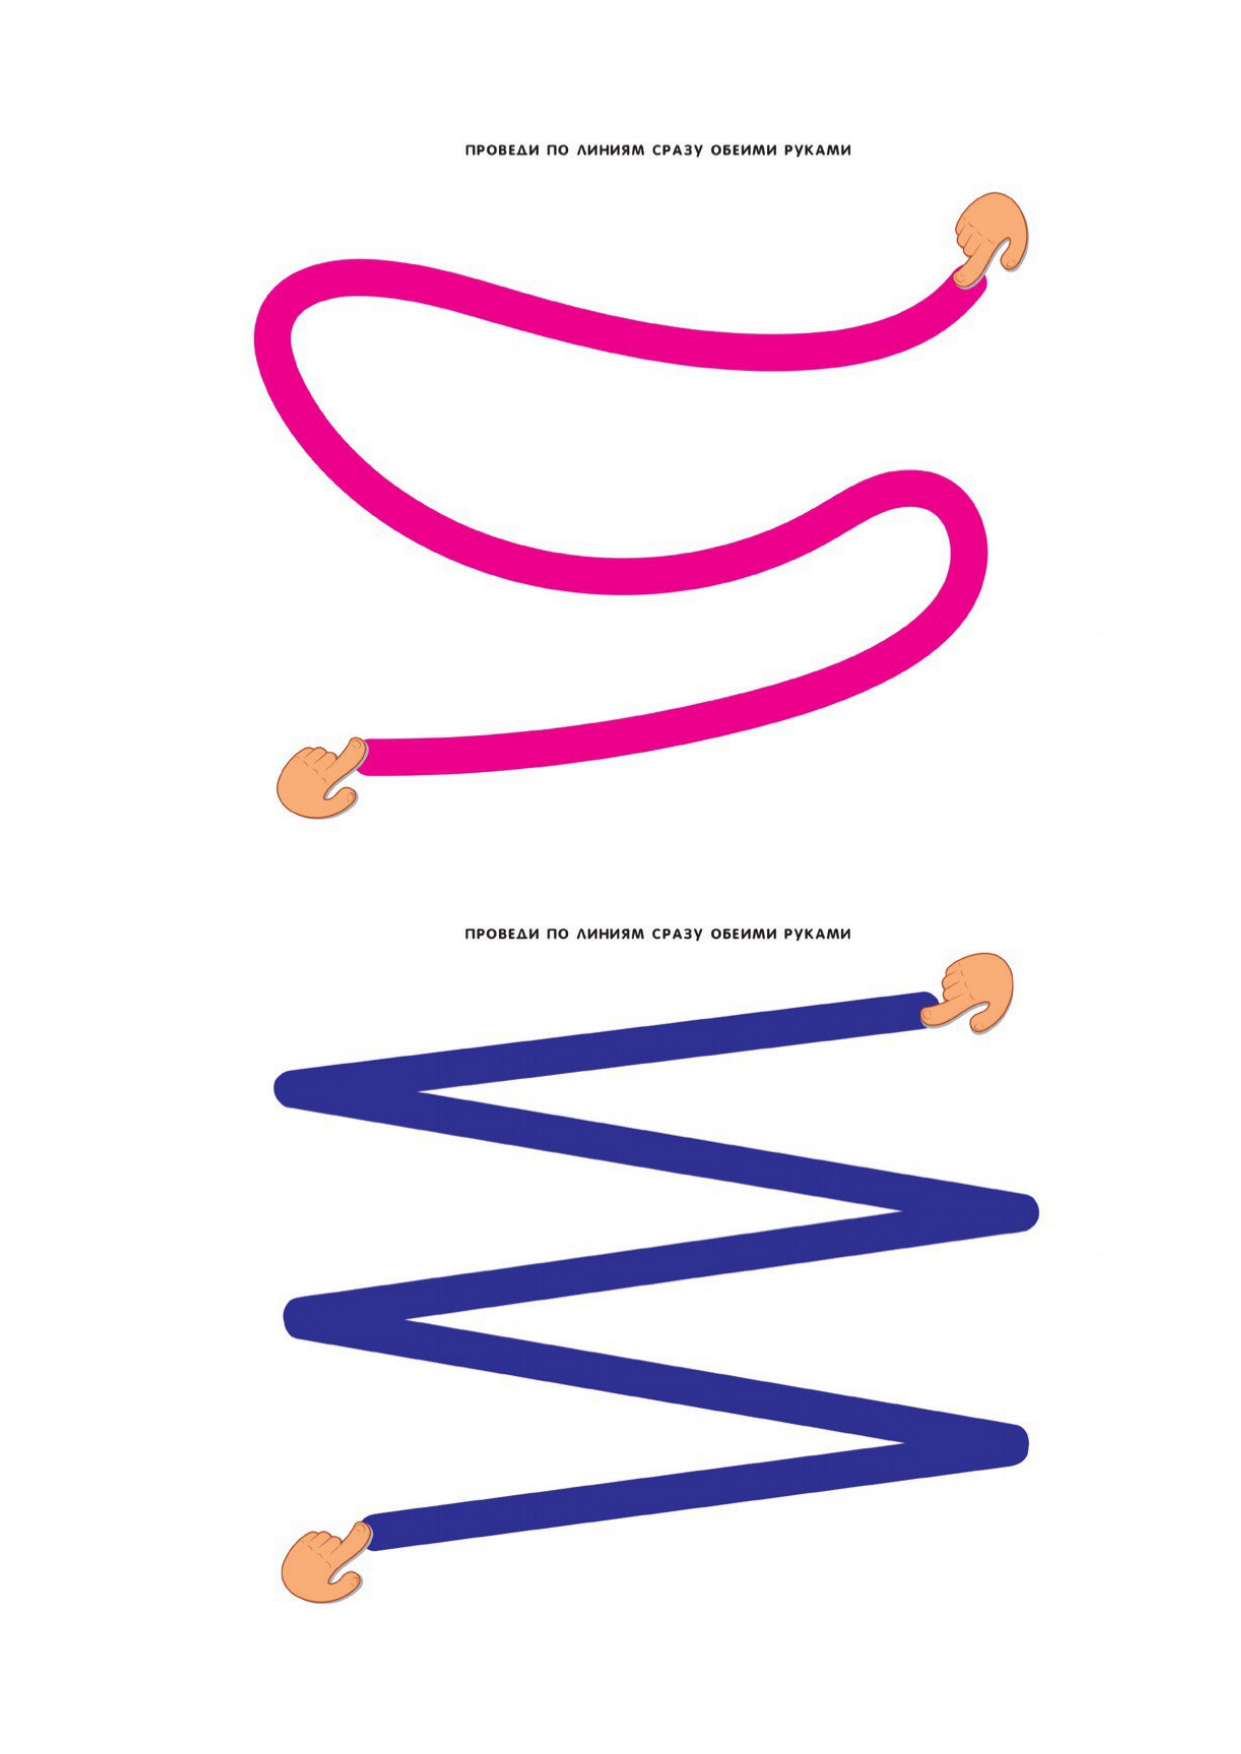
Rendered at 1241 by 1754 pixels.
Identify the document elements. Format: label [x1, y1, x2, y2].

picture [177, 118, 1152, 837]
picture [177, 902, 1152, 1610]
